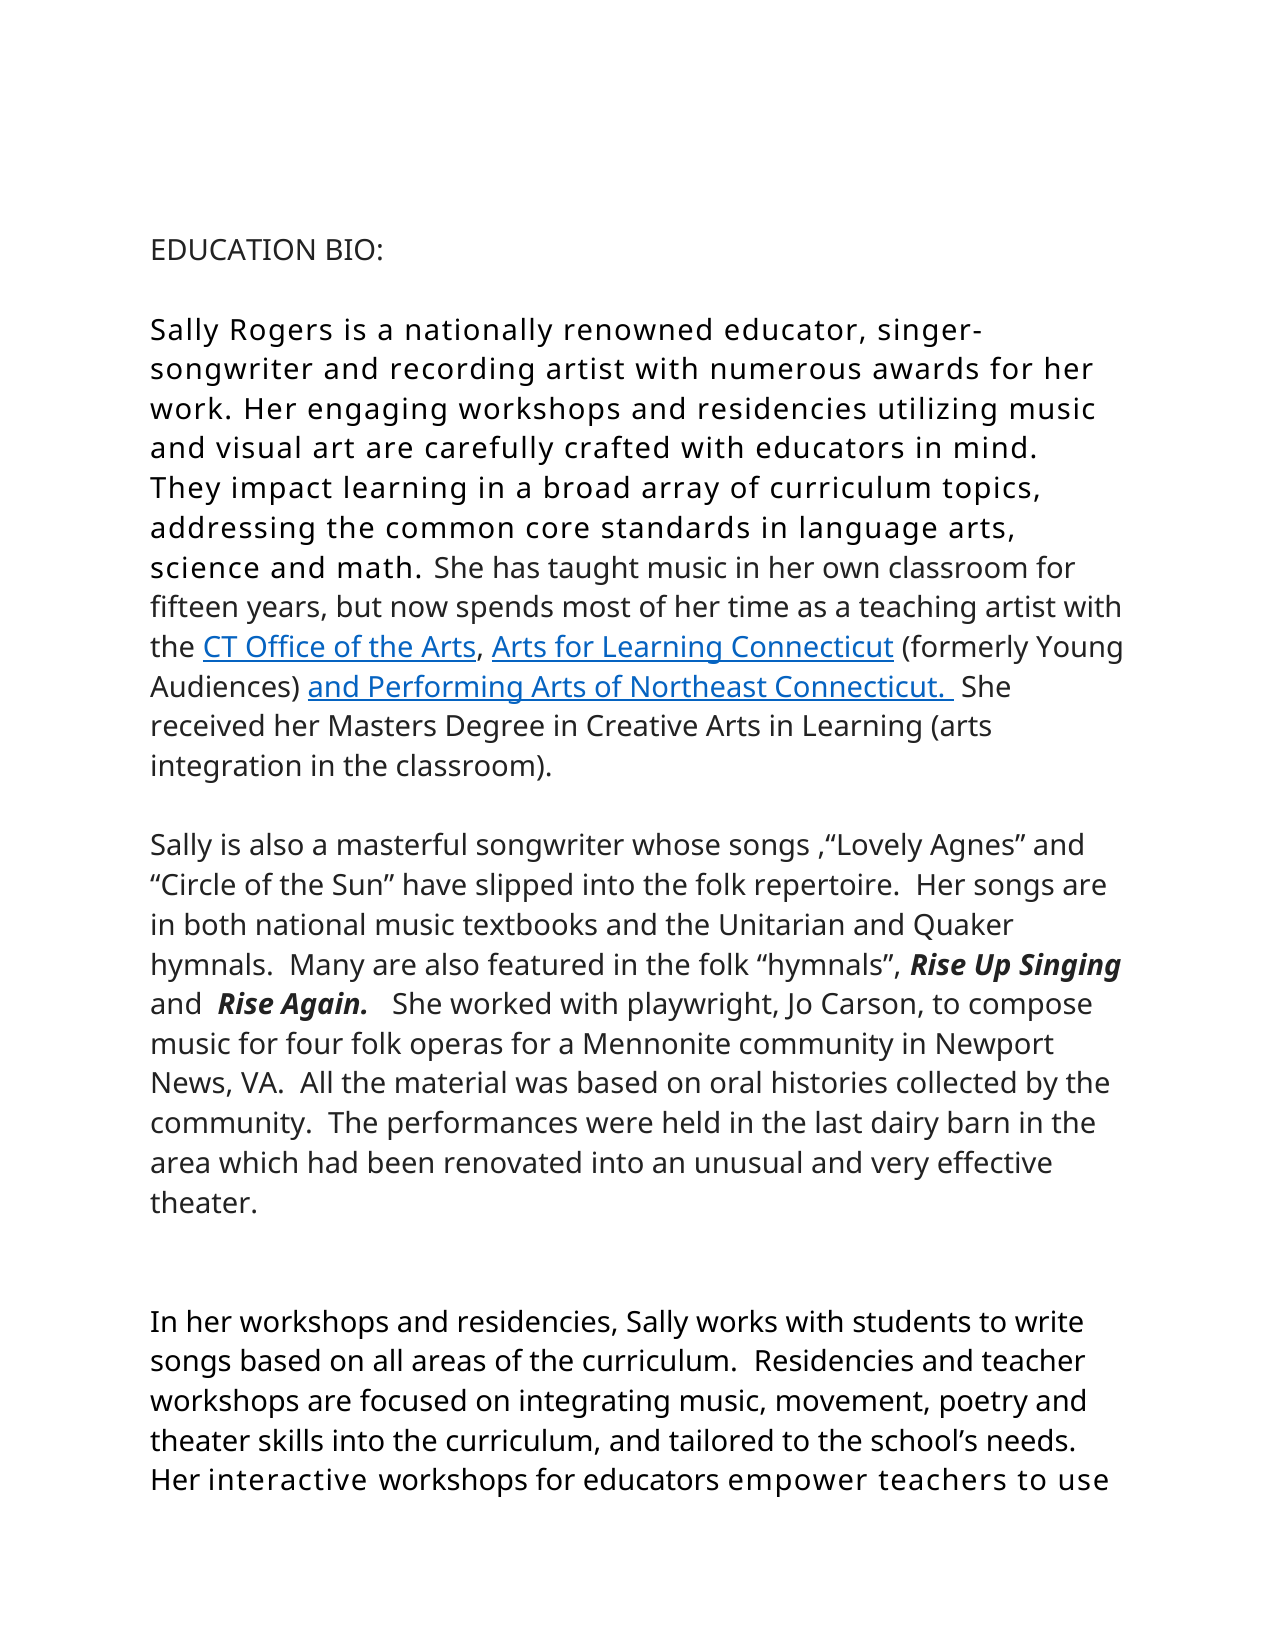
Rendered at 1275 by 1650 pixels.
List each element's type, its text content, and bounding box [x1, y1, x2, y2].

text Sally Rogers is a nationally renowned educator, singer-songwriter and recording artist with numerous awards for her work. Her engaging workshops and residencies utilizing music and visual art are carefully crafted with educators in mind. They impact learning in a broad array of curriculum topics, addressing the common core standards in language arts, science and math. She has taught music in her own classroom for fifteen years, but now spends most of her time as a teaching artist with the CT Office of the Arts, Arts for Learning Connecticut (formerly Young Audiences) and Performing Arts of Northeast Connecticut. She received her Masters Degree in Creative Arts in Learning (arts integration in the classroom). [150, 309, 1125, 785]
text EDUCATION BIO: [150, 229, 1125, 269]
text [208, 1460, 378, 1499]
text Sally is also a masterful songwriter whose songs ,“Lovely Agnes” and “Circle of the Sun” have slipped into the folk repertoire. Her songs are in both national music textbooks and the Unitarian and Quaker hymnals. Many are also featured in the folk “hymnals”, Rise Up Singing and Rise Again. She worked with playwright, Jo Carson, to compose music for four folk operas for a Mennonite community in Newport News, VA. All the material was based on oral histories collected by the community. The performances were held in the last dairy barn in the area which had been renovated into an unusual and very effective theater. [150, 825, 1125, 1222]
